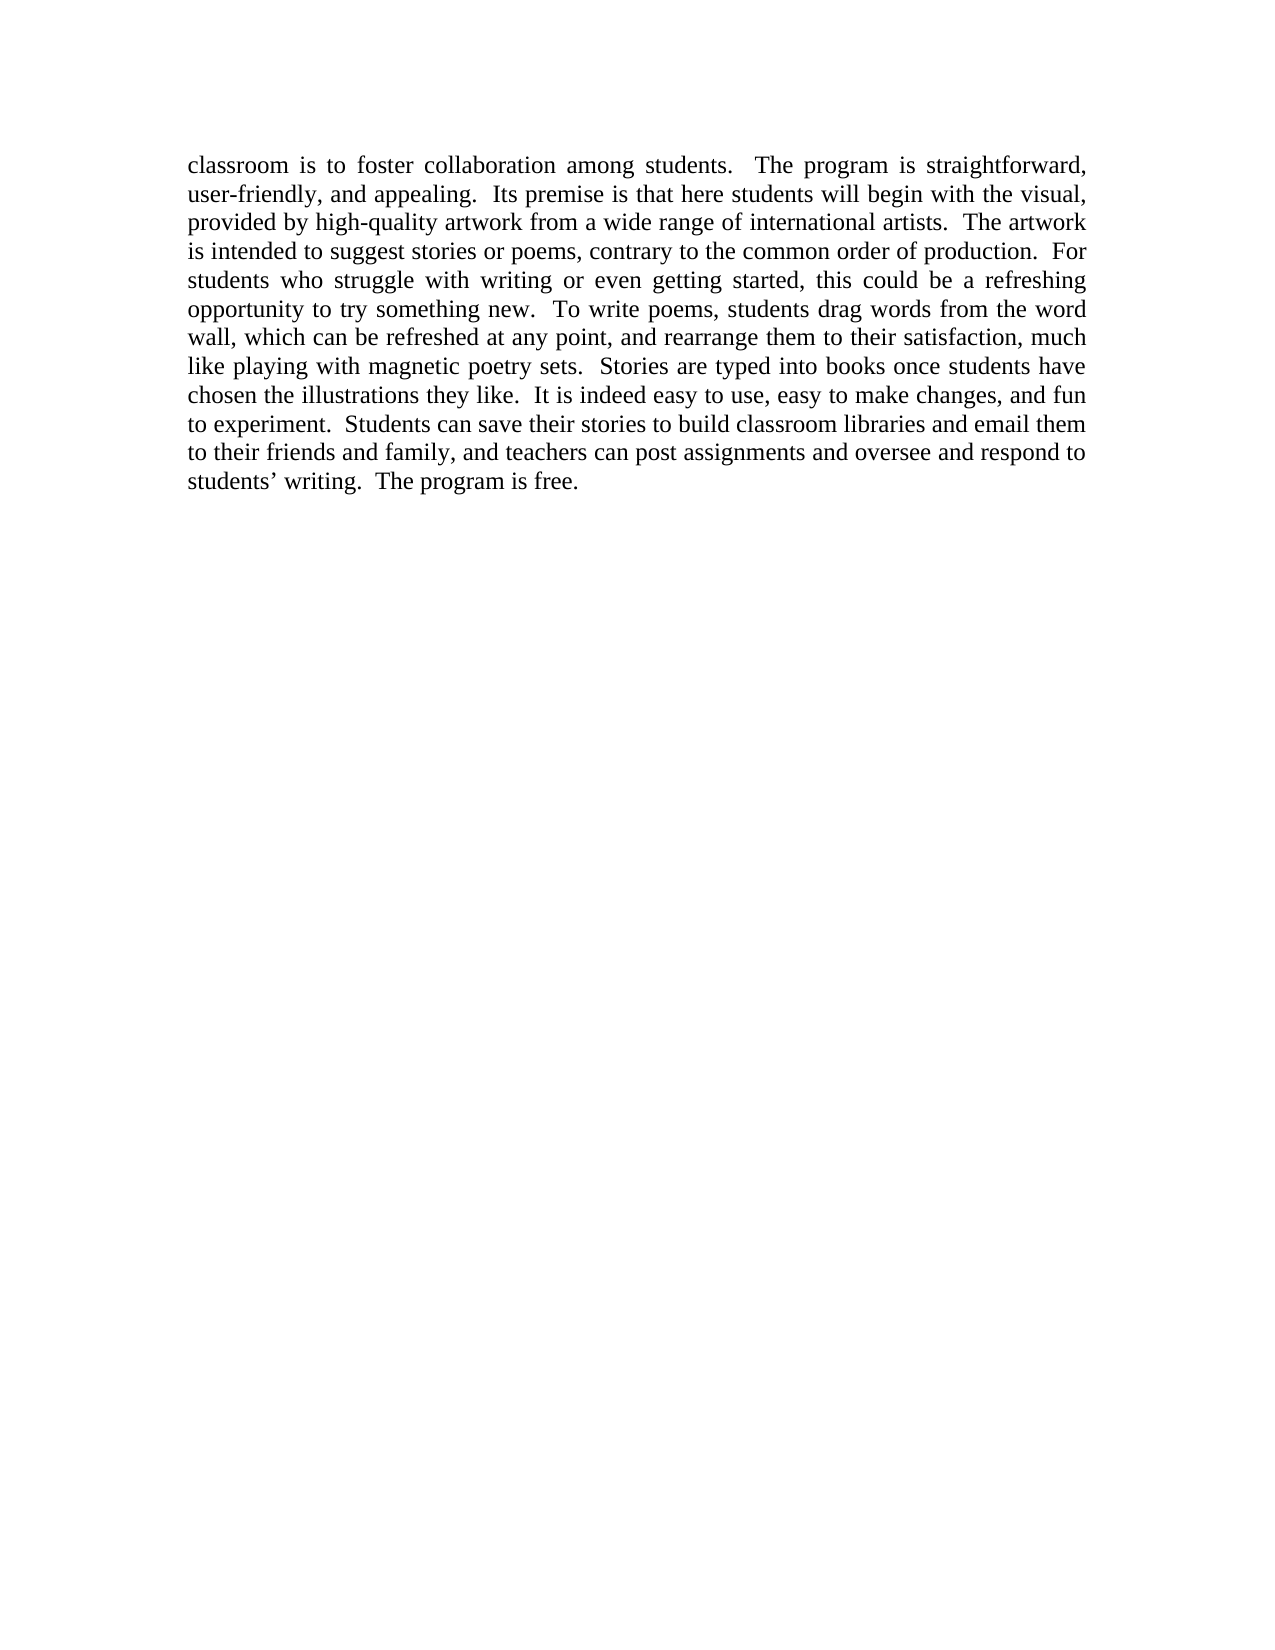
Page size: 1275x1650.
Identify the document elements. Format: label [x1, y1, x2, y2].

text [187, 150, 1087, 495]
